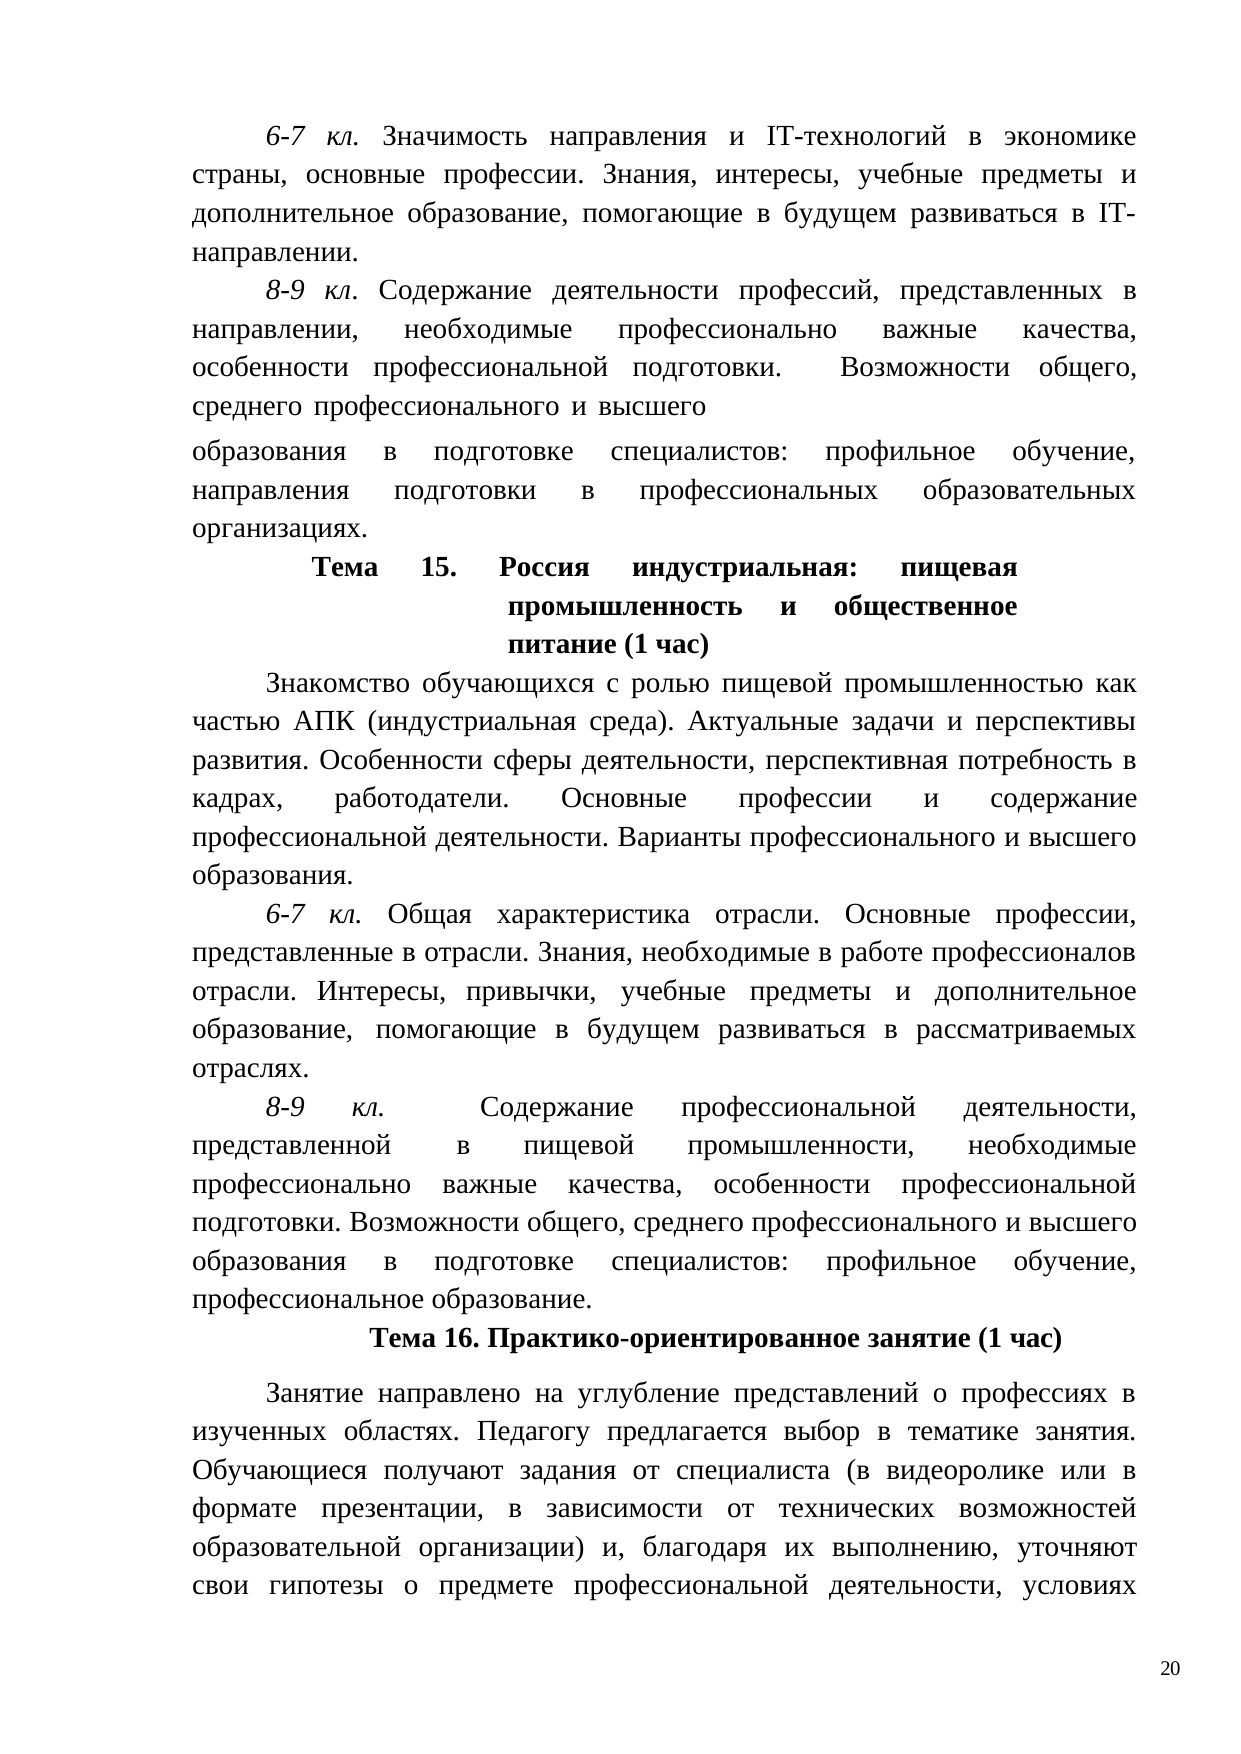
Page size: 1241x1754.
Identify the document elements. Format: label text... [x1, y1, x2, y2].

subtitle Тема 16. Практико-ориентированное занятие (1 час) [369, 1320, 1152, 1353]
text 8-9 кл. Содержание деятельности профессий, представленных в направлении, необходимые профессионально важные качества, особенности профессиональной подготовки. Возможности общего, среднего профессионального и высшего [192, 272, 1137, 422]
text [192, 1375, 1137, 1601]
text 6-7 кл. Значимость направления и IT-технологий в экономике страны, основные профессии. Знания, интересы, учебные предметы и дополнительное образование, помогающие в будущем развиваться в IT- направлении. [192, 118, 1137, 267]
subtitle Тема 15. Россия индустриальная: пищевая промышленность и общественное питание (1 час) [311, 549, 1018, 660]
text 8-9 кл. Содержание профессиональной деятельности, представленной в пищевой промышленности, необходимые профессионально важные качества, особенности профессиональной подготовки. Возможности общего, среднего профессионального и высшего образования в подготовке специалистов: профильное обучение, профессиональное образование. [192, 1089, 1137, 1315]
text Знакомство обучающихся с ролью пищевой промышленностью как частью АПК (индустриальная среда). Актуальные задачи и перспективы развития. Особенности сферы деятельности, перспективная потребность в кадрах, работодатели. Основные профессии и содержание профессиональной деятельности. Варианты профессионального и высшего образования. [192, 665, 1137, 891]
text образования в подготовке специалистов: профильное обучение, направления подготовки в профессиональных образовательных организациях. [192, 433, 1136, 544]
text 6-7 кл. Общая характеристика отрасли. Основные профессии, представленные в отрасли. Знания, необходимые в работе профессионалов отрасли. Интересы, привычки, учебные предметы и дополнительное образование, помогающие в будущем развиваться в рассматриваемых отраслях. [192, 896, 1137, 1084]
